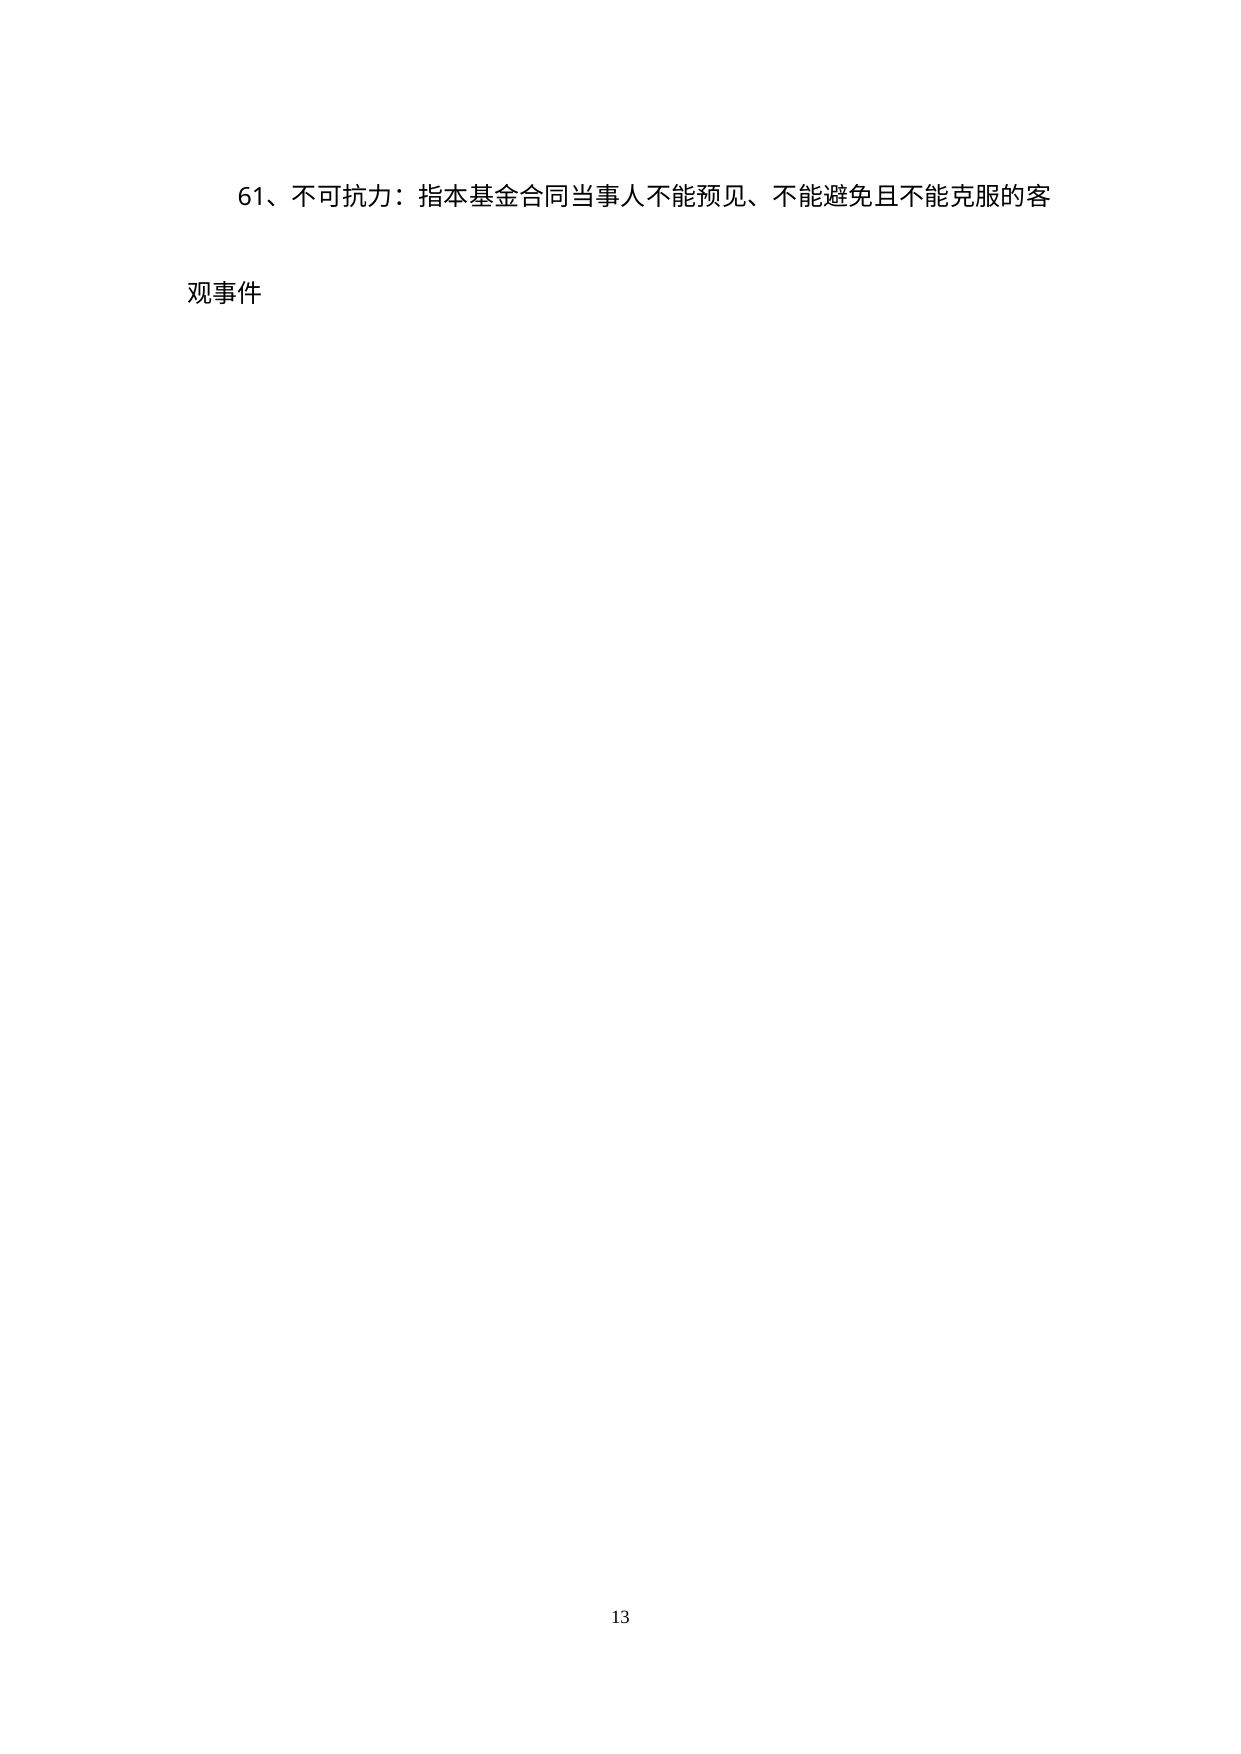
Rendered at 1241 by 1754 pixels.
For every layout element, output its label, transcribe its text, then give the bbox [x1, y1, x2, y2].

text 61、不可抗力：指本基金合同当事人不能预见、不能避免且不能克服的客观事件 [187, 162, 1053, 324]
